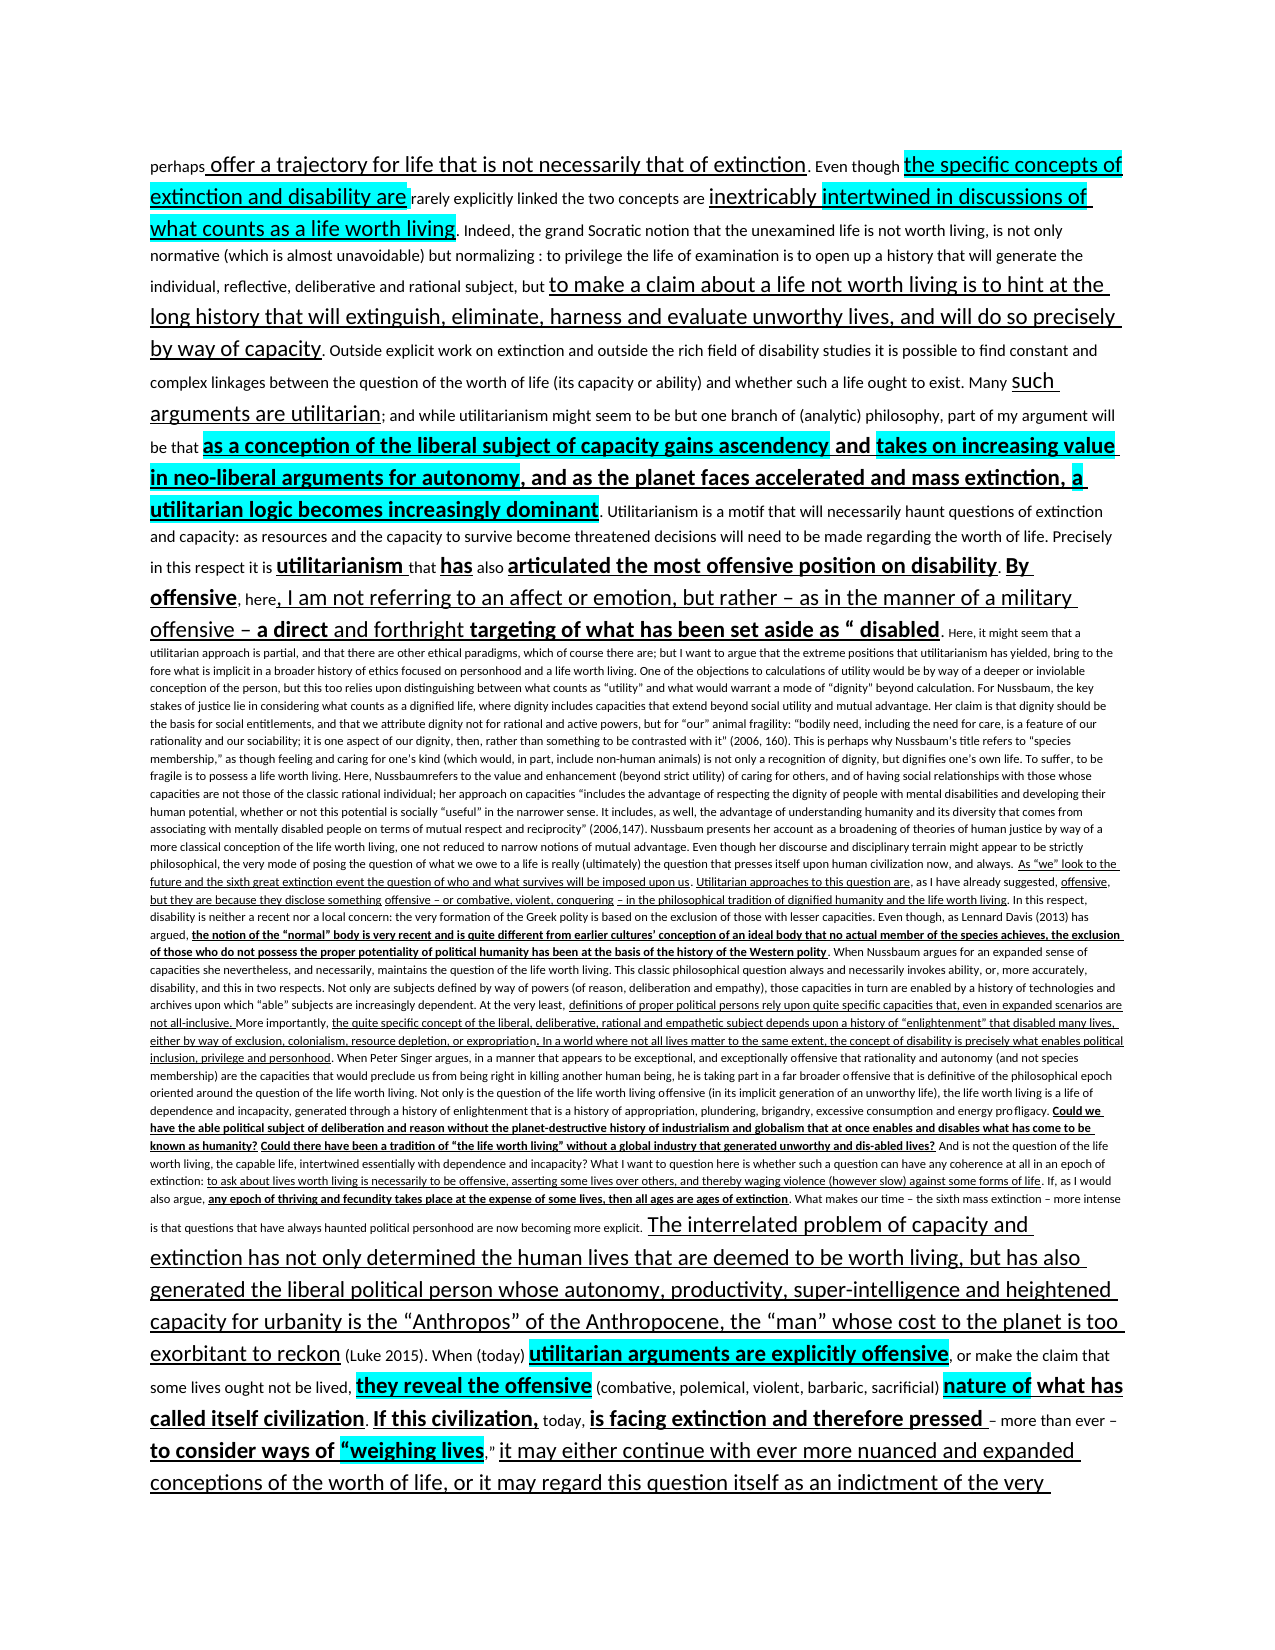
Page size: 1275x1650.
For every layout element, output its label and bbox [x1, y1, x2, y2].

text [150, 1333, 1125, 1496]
text [150, 150, 1125, 1331]
